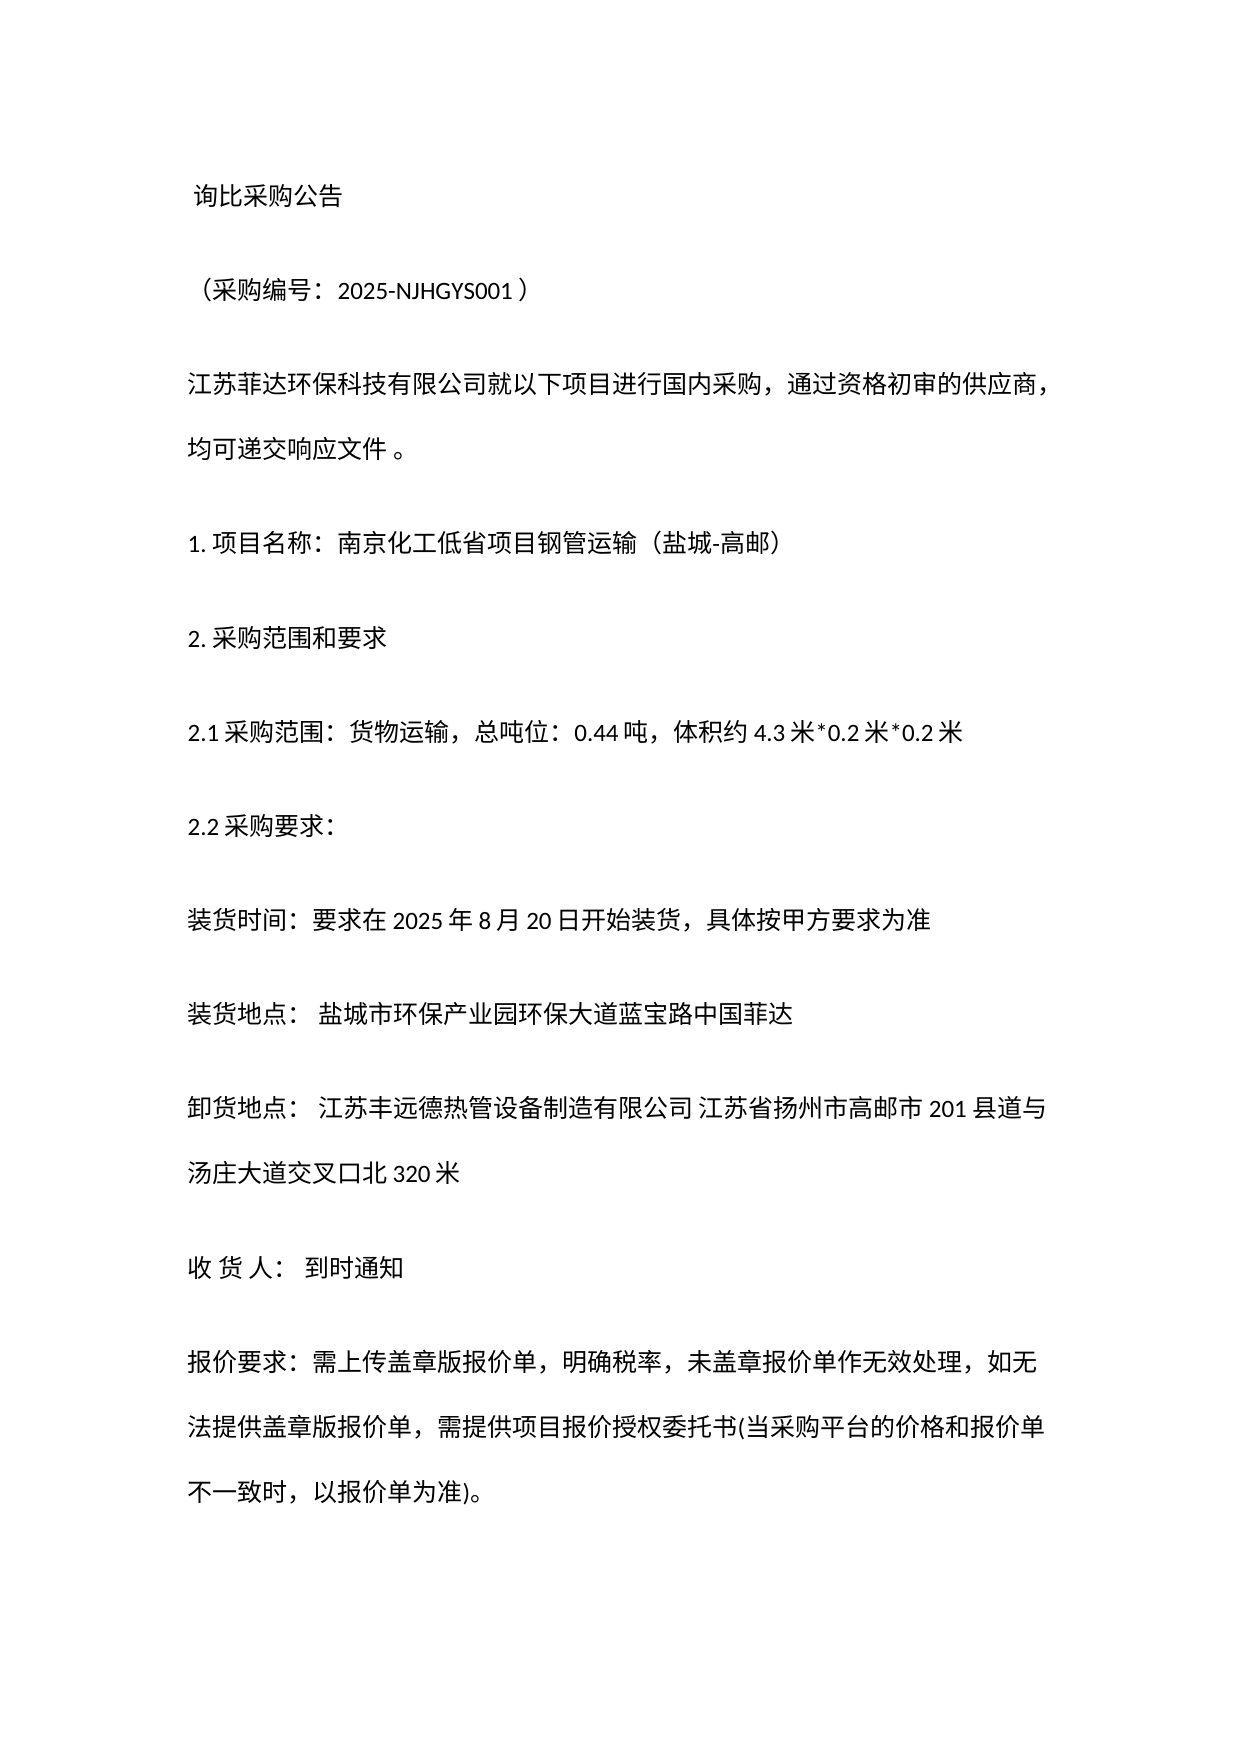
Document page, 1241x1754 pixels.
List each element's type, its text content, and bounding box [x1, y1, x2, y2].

text 报价要求：需上传盖章版报价单，明确税率，未盖章报价单作无效处理，如无法提供盖章版报价单，需提供项目报价授权委托书(当采购平台的价格和报价单不一致时，以报价单为准)。 [187, 1328, 1053, 1523]
text 卸货地点： 江苏丰远德热管设备制造有限公司 江苏省扬州市高邮市201县道与汤庄大道交叉口北320米 [187, 1074, 1053, 1204]
text 装货地点： 盐城市环保产业园环保大道蓝宝路中国菲达 [187, 980, 1053, 1045]
text 1. 项目名称：南京化工低省项目钢管运输（盐城-高邮） [187, 509, 1053, 574]
text 收 货 人： 到时通知 [187, 1234, 1053, 1299]
text 装货时间：要求在2025年8月20日开始装货，具体按甲方要求为准 [187, 886, 1053, 951]
text 2.1采购范围：货物运输，总吨位：0.44吨，体积约4.3米*0.2米*0.2米 [187, 698, 1053, 763]
text 江苏菲达环保科技有限公司就以下项目进行国内采购，通过资格初审的供应商，均可递交响应文件 。 [187, 350, 1053, 480]
text 询比采购公告 [187, 162, 1053, 227]
text （采购编号：2025-NJHGYS001 ） [187, 256, 1053, 321]
text 2.2采购要求： [187, 792, 1053, 857]
text 2. 采购范围和要求 [187, 604, 1053, 669]
